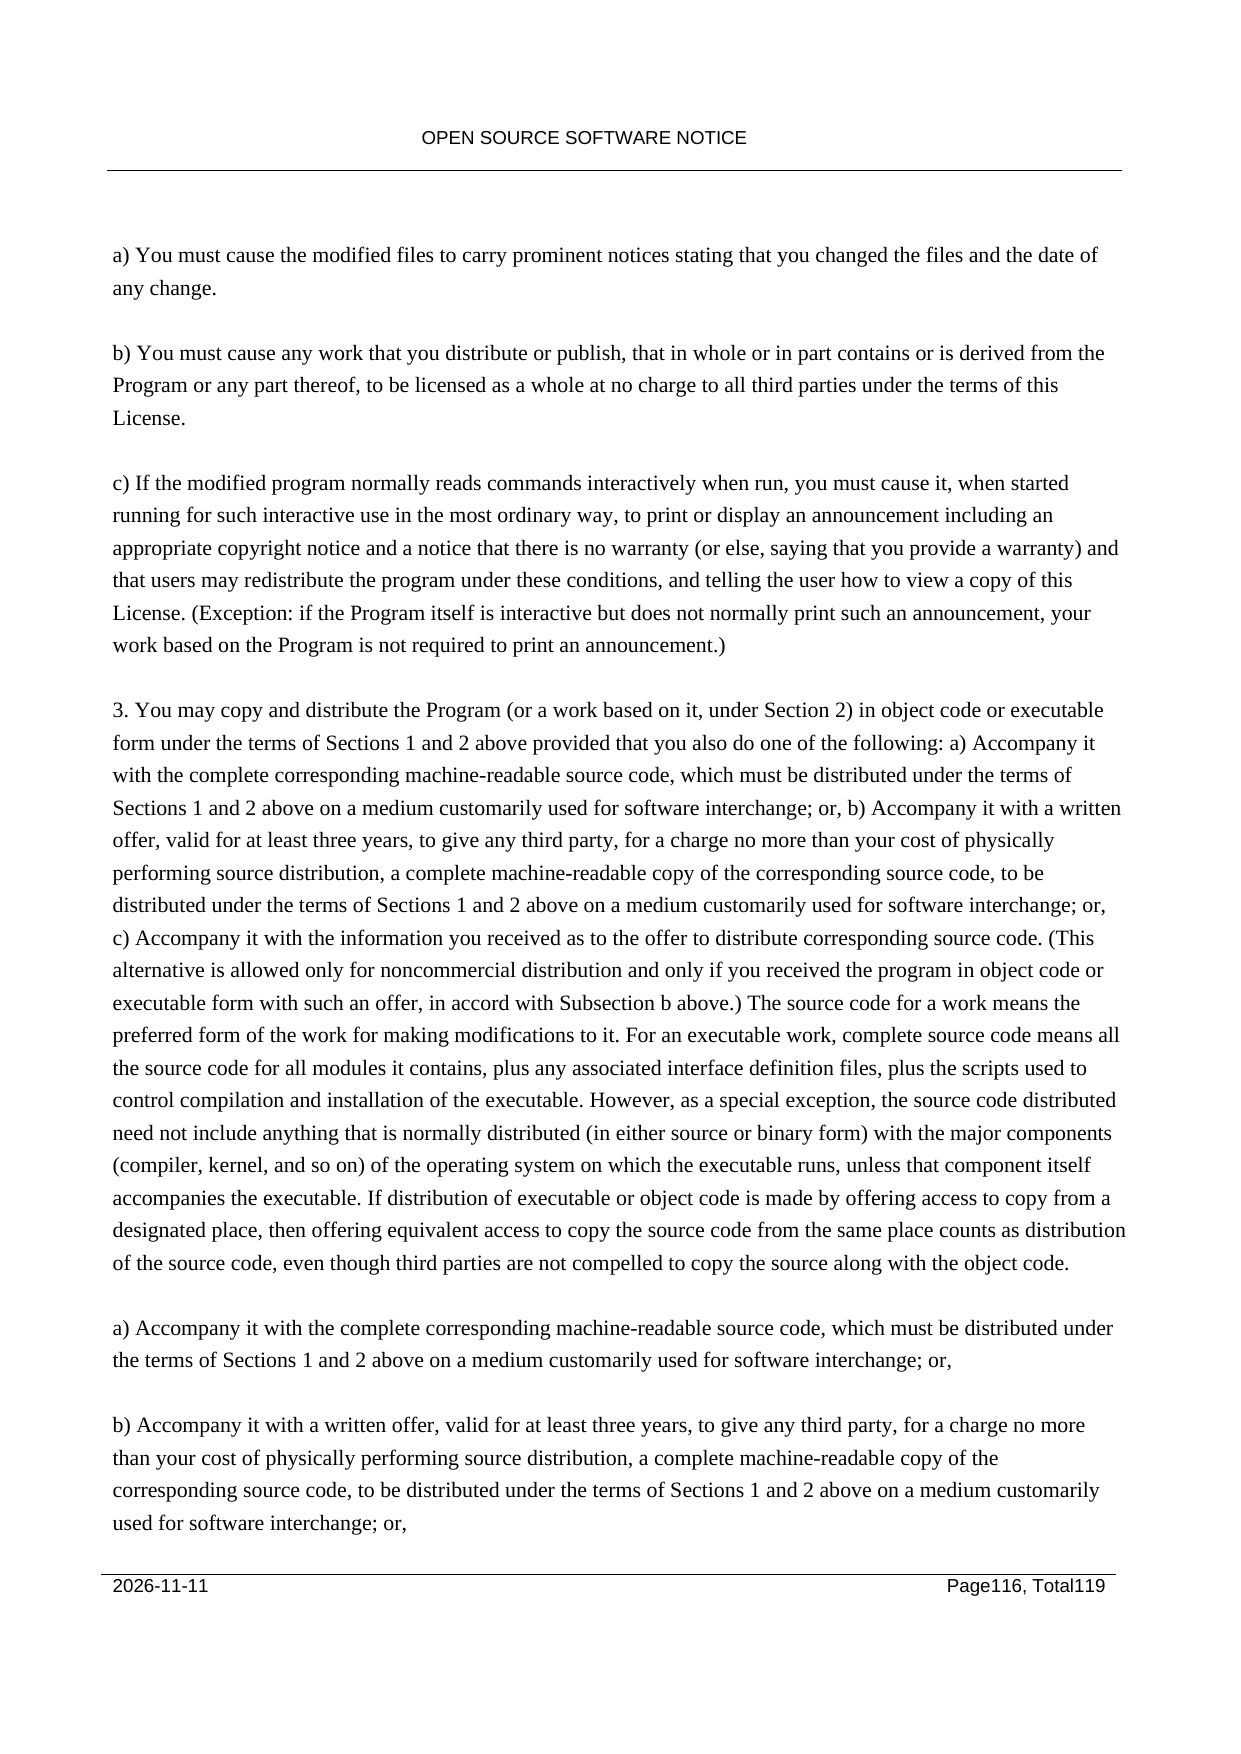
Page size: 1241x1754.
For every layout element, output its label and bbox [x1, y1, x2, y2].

text [112, 206, 1128, 1539]
